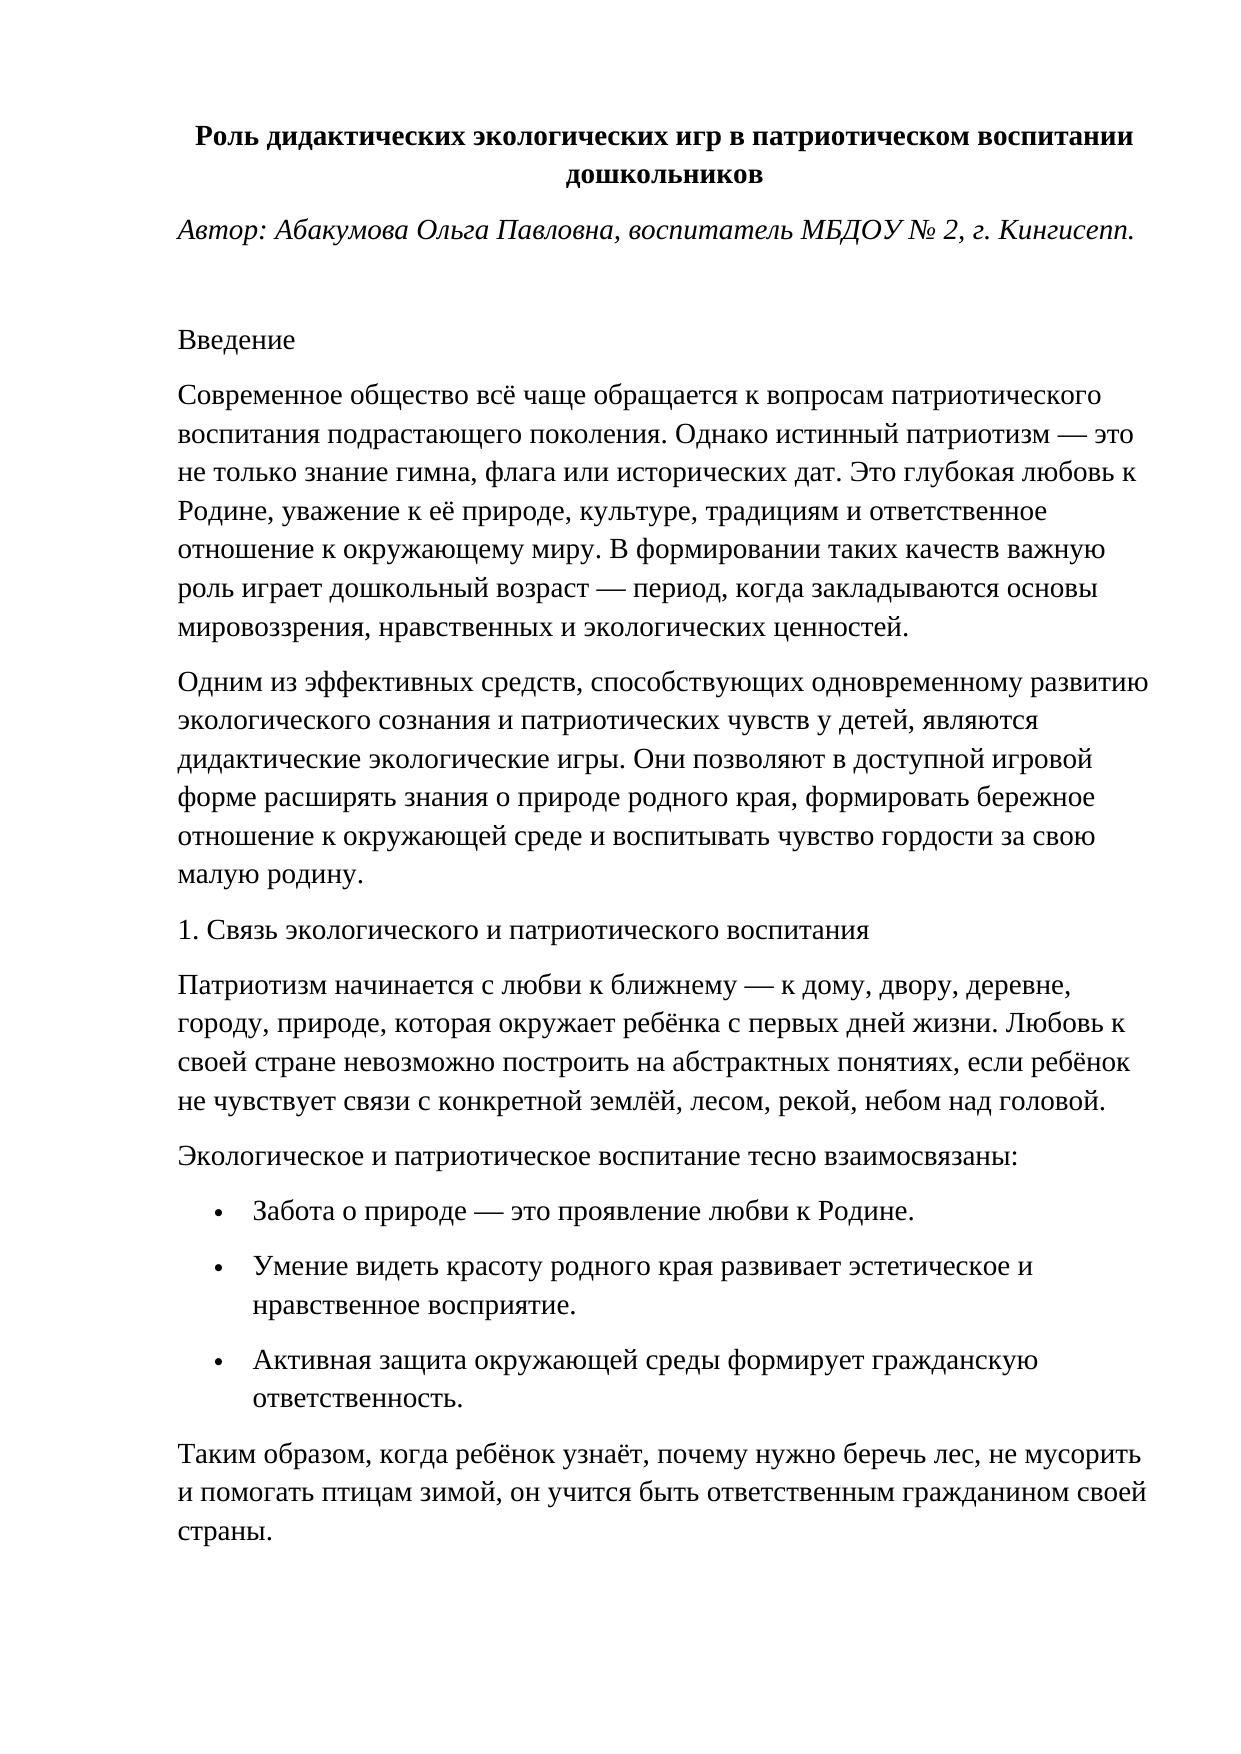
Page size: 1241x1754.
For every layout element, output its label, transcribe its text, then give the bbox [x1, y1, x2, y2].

list Активная защита окружающей среды формирует гражданскую ответственность. [215, 1342, 1152, 1414]
text Таким образом, когда ребёнок узнаёт, почему нужно беречь лес, не мусорить и помогать птицам зимой, он учится быть ответственным гражданином своей страны. [177, 1436, 1152, 1546]
text 1. Связь экологического и патриотического воспитания [177, 912, 1152, 945]
list Забота о природе — это проявление любви к Родине. [215, 1193, 1152, 1227]
text Введение [177, 322, 1152, 356]
text Современное общество всё чаще обращается к вопросам патриотического воспитания подрастающего поколения. Однако истинный патриотизм — это не только знание гимна, флага или исторических дат. Это глубокая любовь к Родине, уважение к её природе, культуре, традициям и ответственное отношение к окружающему миру. В формировании таких качеств важную роль играет дошкольный возраст — период, когда закладываются основы мировоззрения, нравственных и экологических ценностей. [177, 377, 1152, 642]
text Автор: Абакумова Ольга Павловна, воспитатель МБДОУ № 2, г. Кингисепп. [177, 212, 1152, 245]
text Роль дидактических экологических игр в патриотическом воспитании дошкольников [177, 118, 1152, 190]
list Умение видеть красоту родного края развивает эстетическое и нравственное восприятие. [215, 1248, 1152, 1320]
text Патриотизм начинается с любви к ближнему — к дому, двору, деревне, городу, природе, которая окружает ребёнка с первых дней жизни. Любовь к своей стране невозможно построить на абстрактных понятиях, если ребёнок не чувствует связи с конкретной землёй, лесом, рекой, небом над головой. [177, 967, 1152, 1116]
text Экологическое и патриотическое воспитание тесно взаимосвязаны: [177, 1138, 1152, 1171]
text Одним из эффективных средств, способствующих одновременному развитию экологического сознания и патриотических чувств у детей, являются дидактические экологические игры. Они позволяют в доступной игровой форме расширять знания о природе родного края, формировать бережное отношение к окружающей среде и воспитывать чувство гордости за свою малую родину. [177, 664, 1152, 890]
